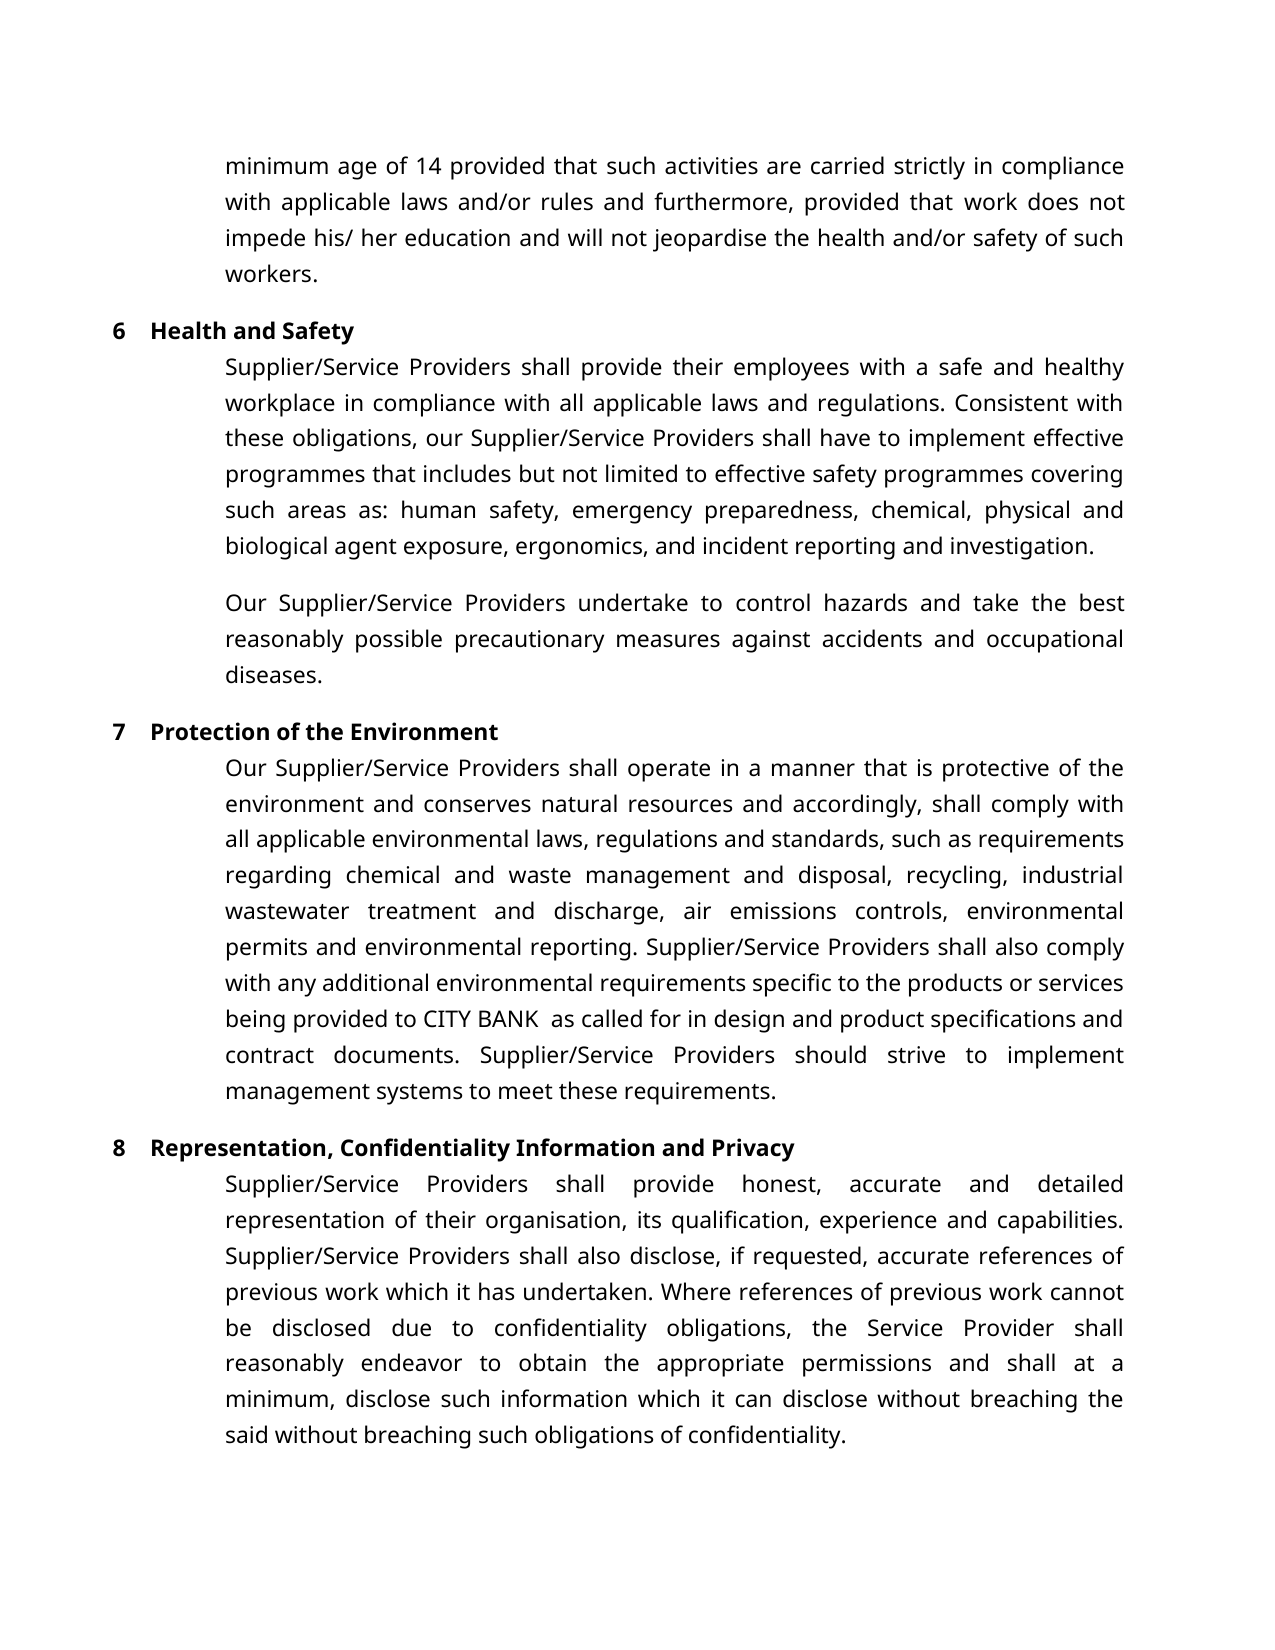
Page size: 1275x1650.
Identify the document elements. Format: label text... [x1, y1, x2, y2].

text Supplier/Service Providers shall provide honest, accurate and detailed representation of their organisation, its qualification, experience and capabilities. Supplier/Service Providers shall also disclose, if requested, accurate references of previous work which it has undertaken. Where references of previous work cannot be disclosed due to confidentiality obligations, the Service Provider shall reasonably endeavor to obtain the appropriate permissions and shall at a minimum, disclose such information which it can disclose without breaching the said without breaching such obligations of confidentiality. [225, 1168, 1125, 1451]
text Our Supplier/Service Providers shall operate in a manner that is protective of the environment and conserves natural resources and accordingly, shall comply with all applicable environmental laws, regulations and standards, such as requirements regarding chemical and waste management and disposal, recycling, industrial wastewater treatment and discharge, air emissions controls, environmental permits and environmental reporting. Supplier/Service Providers shall also comply with any additional environmental requirements specific to the products or services being provided to CITY BANK as called for in design and product specifications and contract documents. Supplier/Service Providers should strive to implement management systems to meet these requirements. [225, 752, 1125, 1106]
list Representation, Confidentiality Information and Privacy [112, 1132, 1125, 1163]
list Health and Safety [112, 314, 1125, 346]
text Supplier/Service Providers shall provide their employees with a safe and healthy workplace in compliance with all applicable laws and regulations. Consistent with these obligations, our Supplier/Service Providers shall have to implement effective programmes that includes but not limited to effective safety programmes covering such areas as: human safety, emergency preparedness, chemical, physical and biological agent exposure, ergonomics, and incident reporting and investigation. [225, 351, 1125, 561]
list Protection of the Environment [112, 716, 1125, 747]
text Our Supplier/Service Providers undertake to control hazards and take the best reasonably possible precautionary measures against accidents and occupational diseases. [225, 587, 1125, 690]
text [225, 150, 1125, 289]
